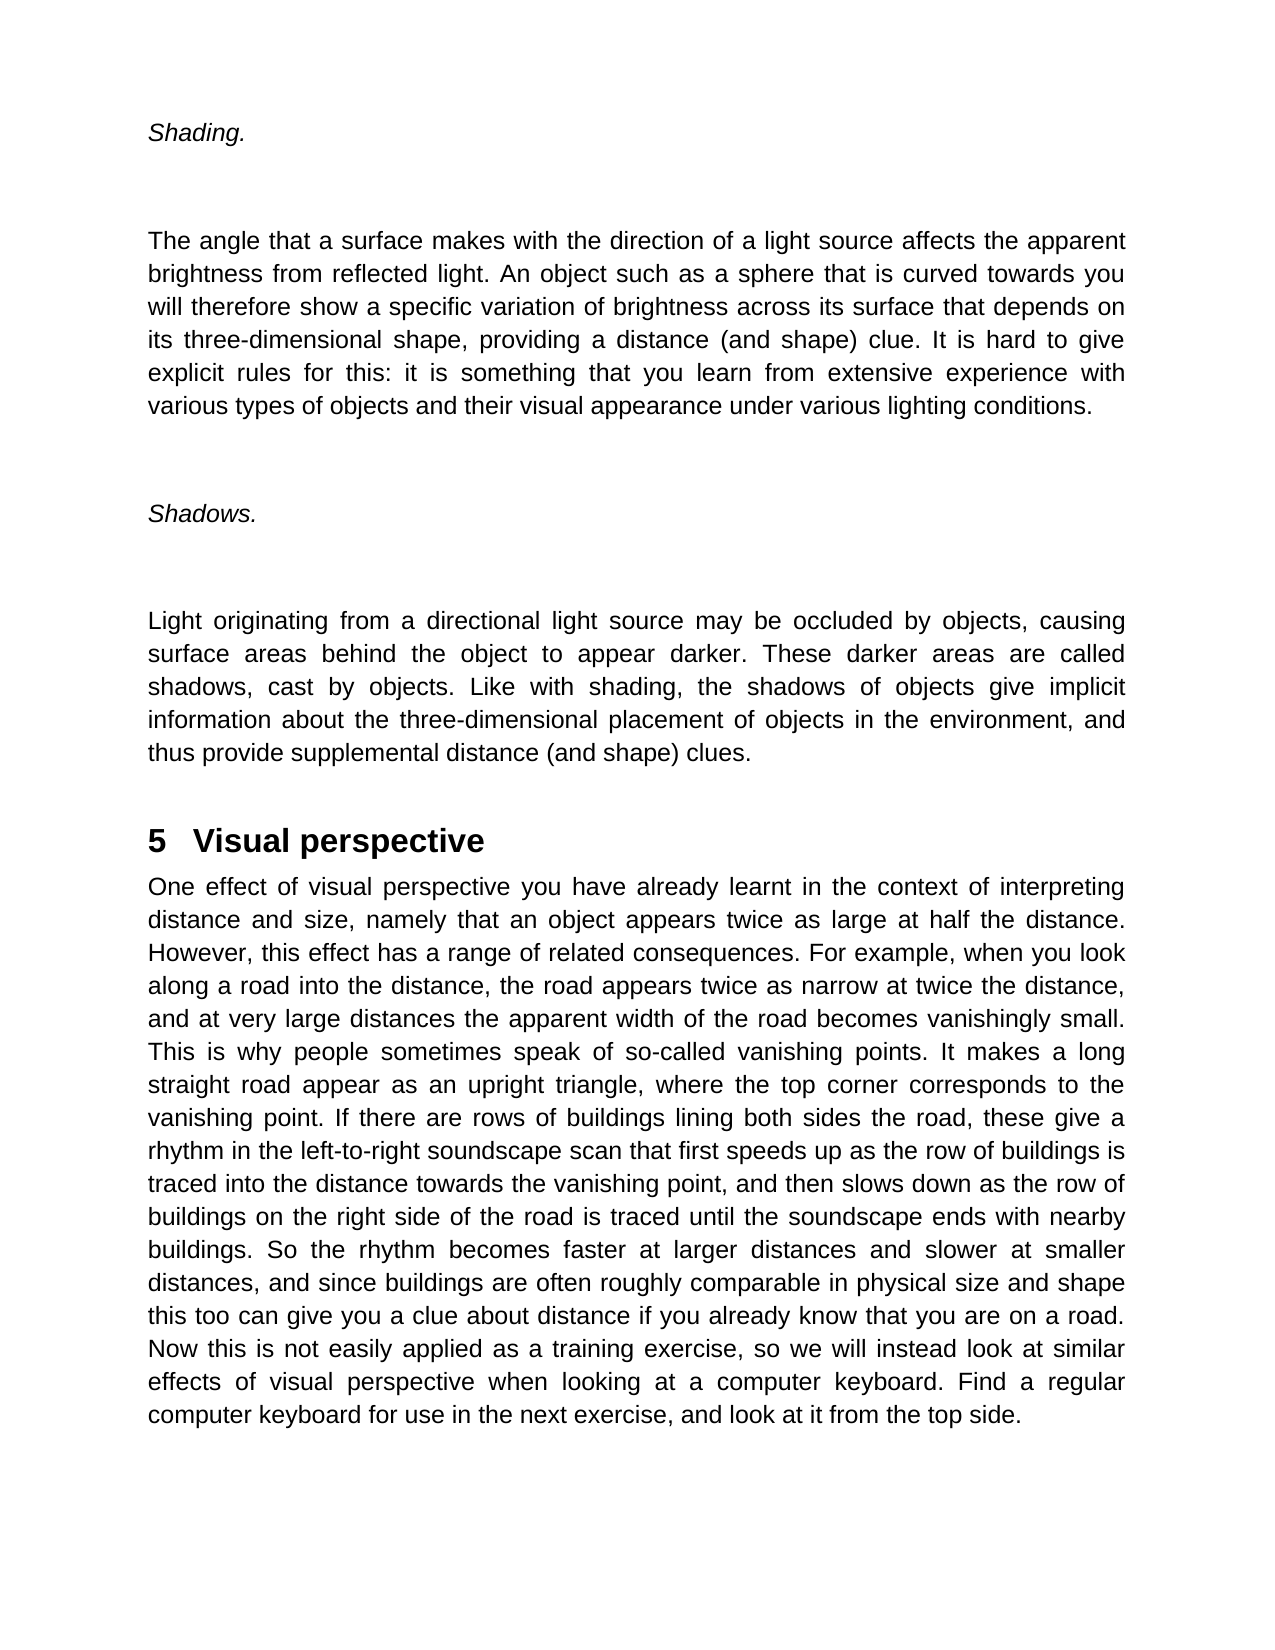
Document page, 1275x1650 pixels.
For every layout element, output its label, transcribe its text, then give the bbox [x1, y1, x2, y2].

text Shading. [148, 118, 1127, 147]
text The angle that a surface makes with the direction of a light source affects the apparent brightness from reflected light. An object such as a sphere that is curved towards you will therefore show a specific variation of brightness across its surface that depends on its three-dimensional shape, providing a distance (and shape) clue. It is hard to give explicit rules for this: it is something that you learn from extensive experience with various types of objects and their visual appearance under various lighting conditions. [148, 226, 1127, 420]
subtitle Visual perspective [148, 821, 1127, 860]
text Shadows. [148, 499, 1127, 527]
text Light originating from a directional light source may be occluded by objects, causing surface areas behind the object to appear darker. These darker areas are called shadows, cast by objects. Like with shading, the shadows of objects give implicit information about the three-dimensional placement of objects in the environment, and thus provide supplemental distance (and shape) clues. [148, 606, 1127, 767]
text One effect of visual perspective you have already learnt in the context of interpreting distance and size, namely that an object appears twice as large at half the distance. However, this effect has a range of related consequences. For example, when you look along a road into the distance, the road appears twice as narrow at twice the distance, and at very large distances the apparent width of the road becomes vanishingly small. This is why people sometimes speak of so-called vanishing points. It makes a long straight road appear as an upright triangle, where the top corner corresponds to the vanishing point. If there are rows of buildings lining both sides the road, these give a rhythm in the left-to-right soundscape scan that first speeds up as the row of buildings is traced into the distance towards the vanishing point, and then slows down as the row of buildings on the right side of the road is traced until the soundscape ends with nearby buildings. So the rhythm becomes faster at larger distances and slower at smaller distances, and since buildings are often roughly comparable in physical size and shape this too can give you a clue about distance if you already know that you are on a road. Now this is not easily applied as a training exercise, so we will instead look at similar effects of visual perspective when looking at a computer keyboard. Find a regular computer keyboard for use in the next exercise, and look at it from the top side. [148, 872, 1127, 1429]
